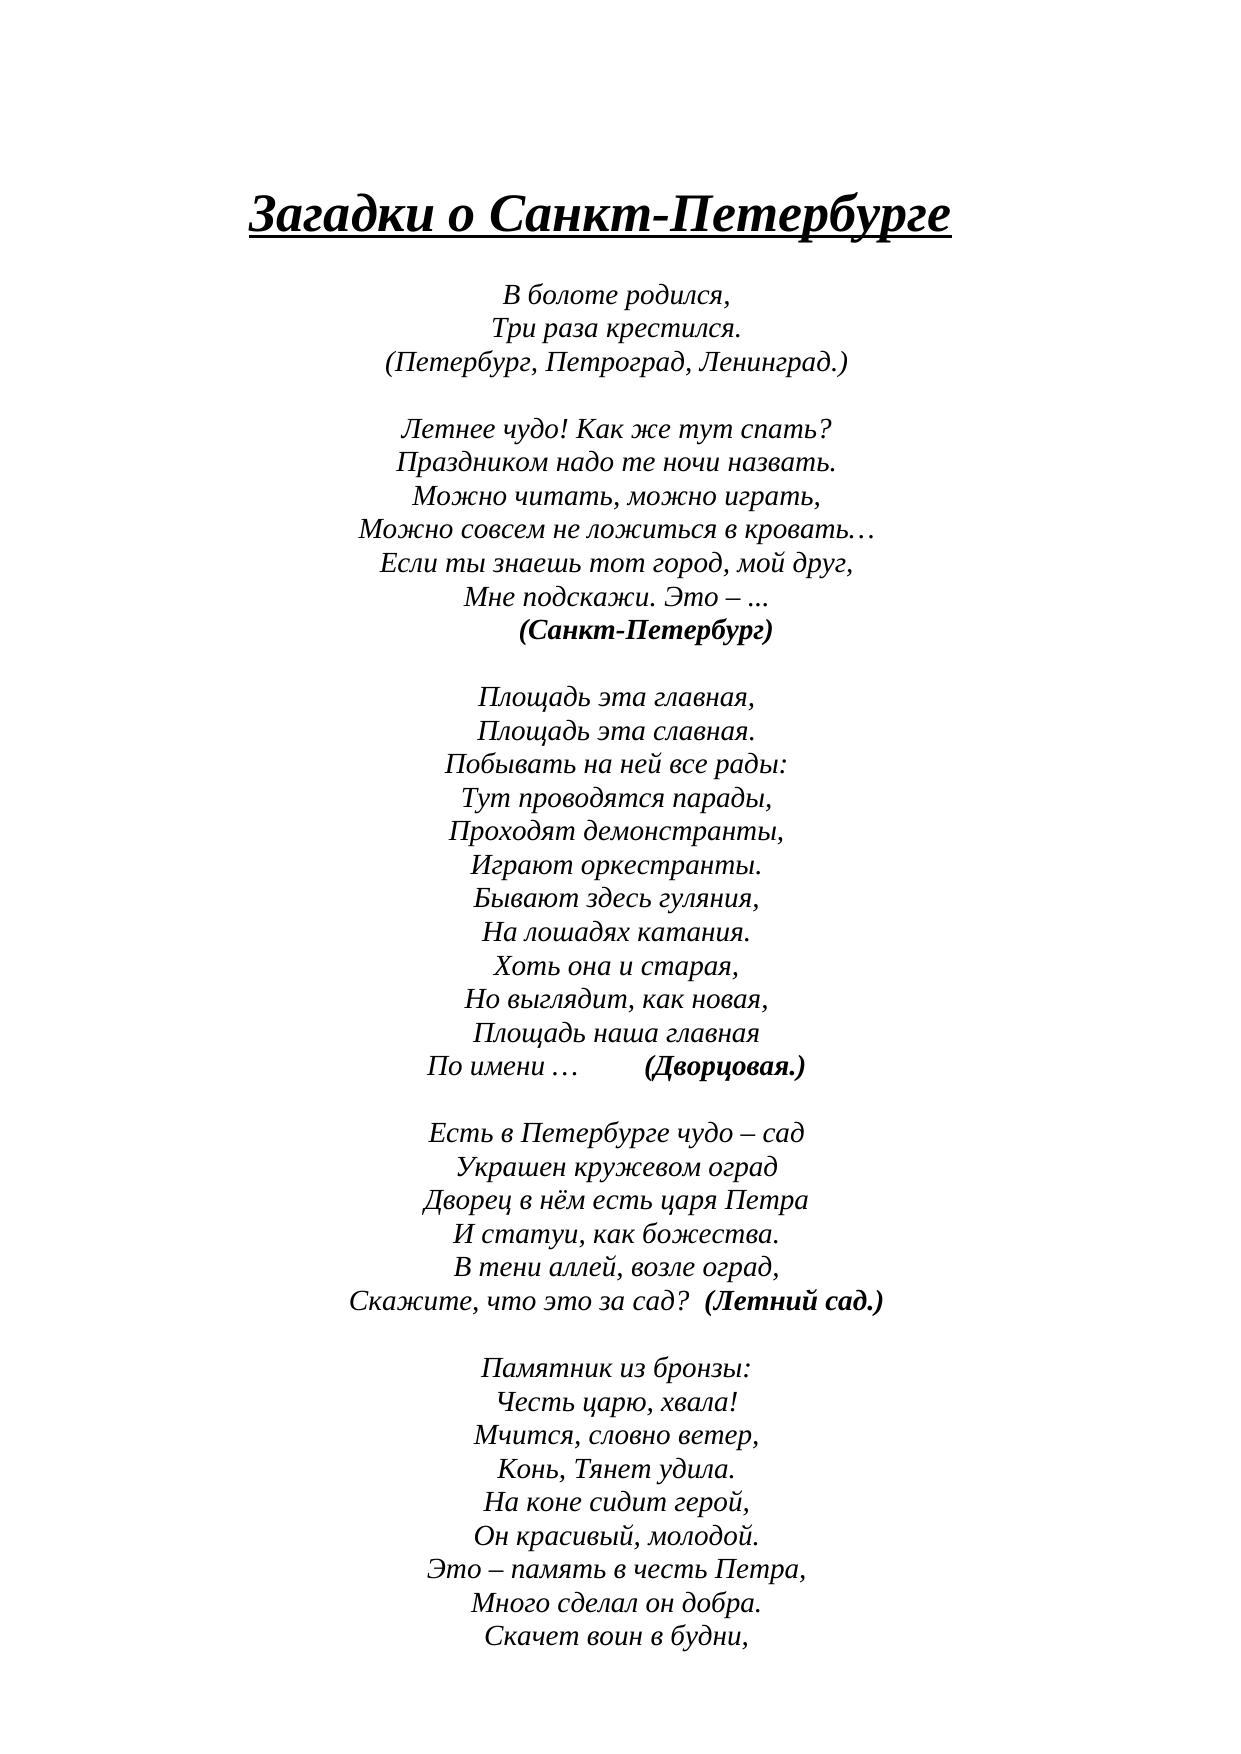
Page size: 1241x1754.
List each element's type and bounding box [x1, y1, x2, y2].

table_header [75, 181, 1131, 1652]
